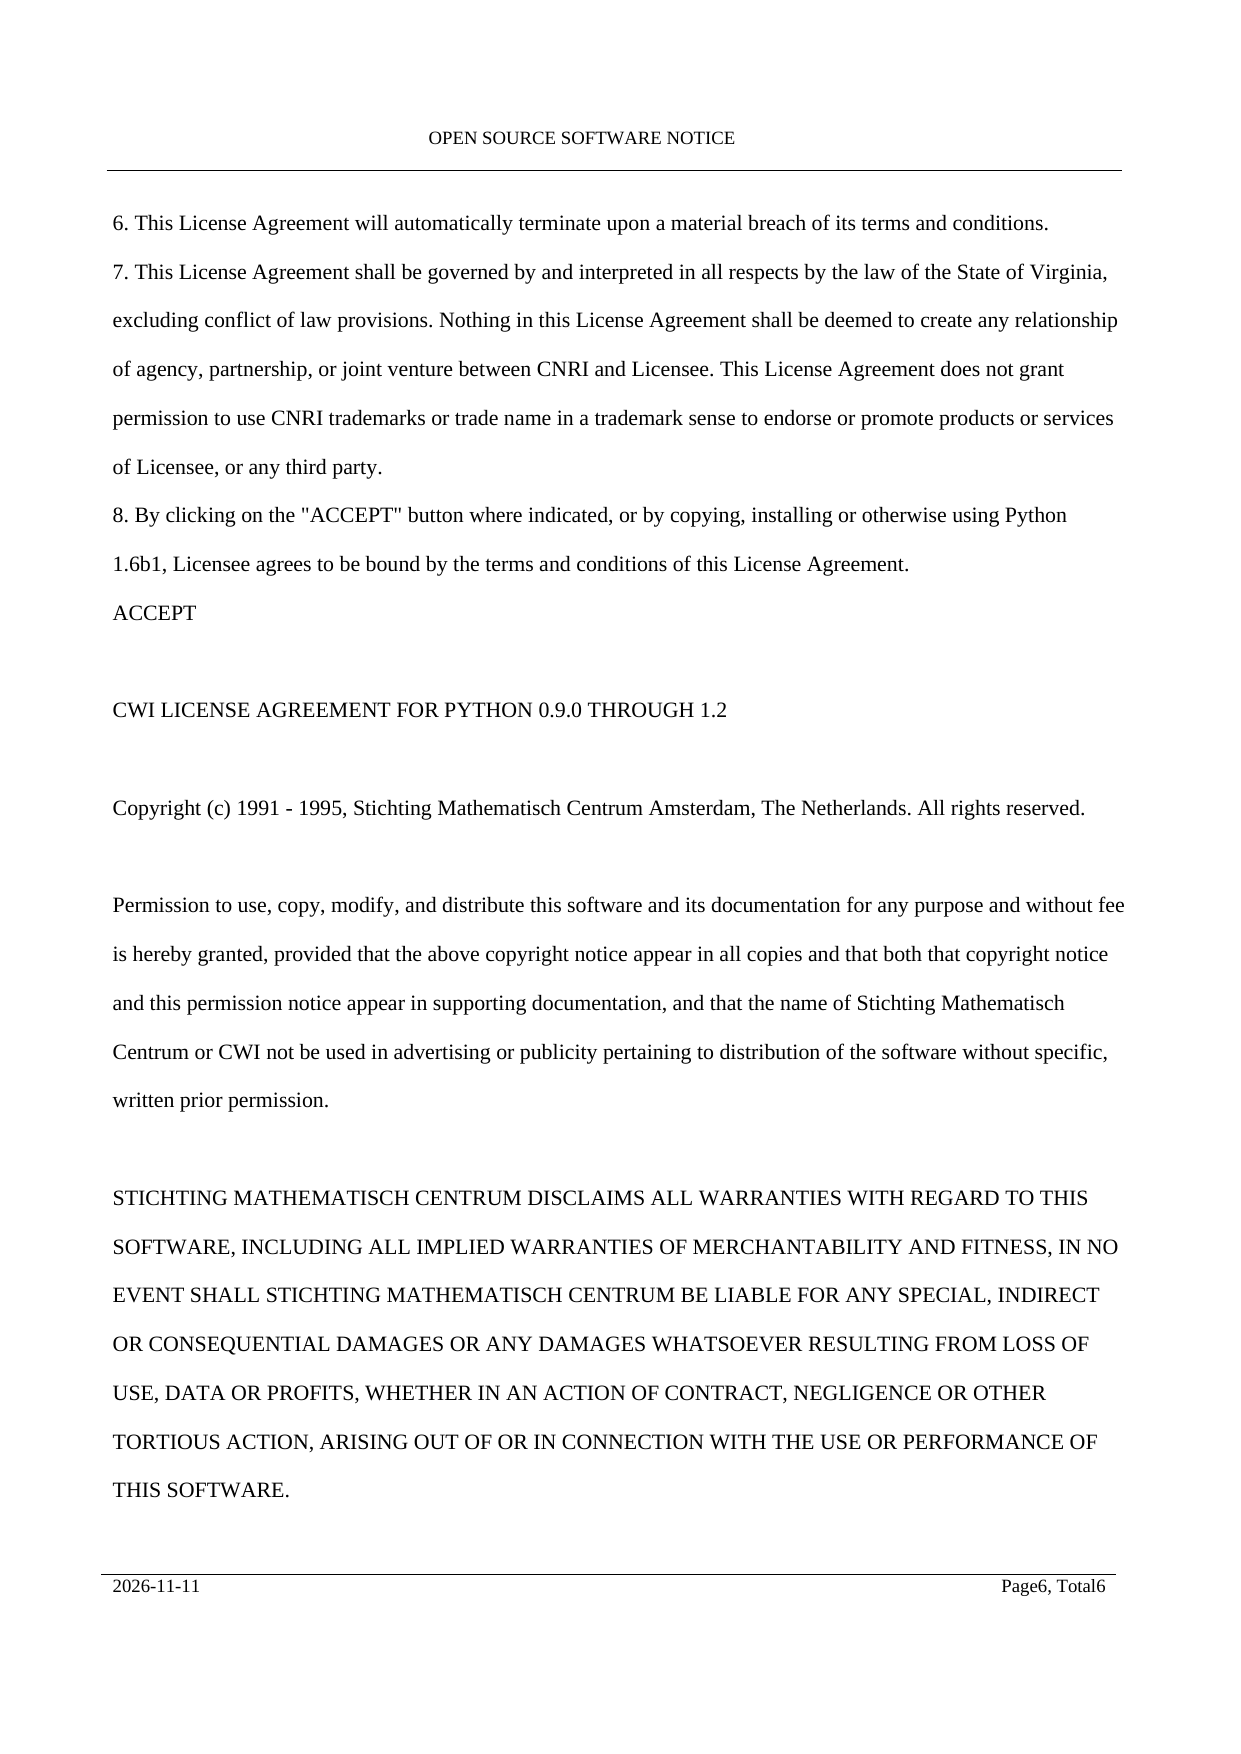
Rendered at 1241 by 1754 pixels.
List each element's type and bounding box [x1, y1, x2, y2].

text [112, 206, 1128, 1506]
